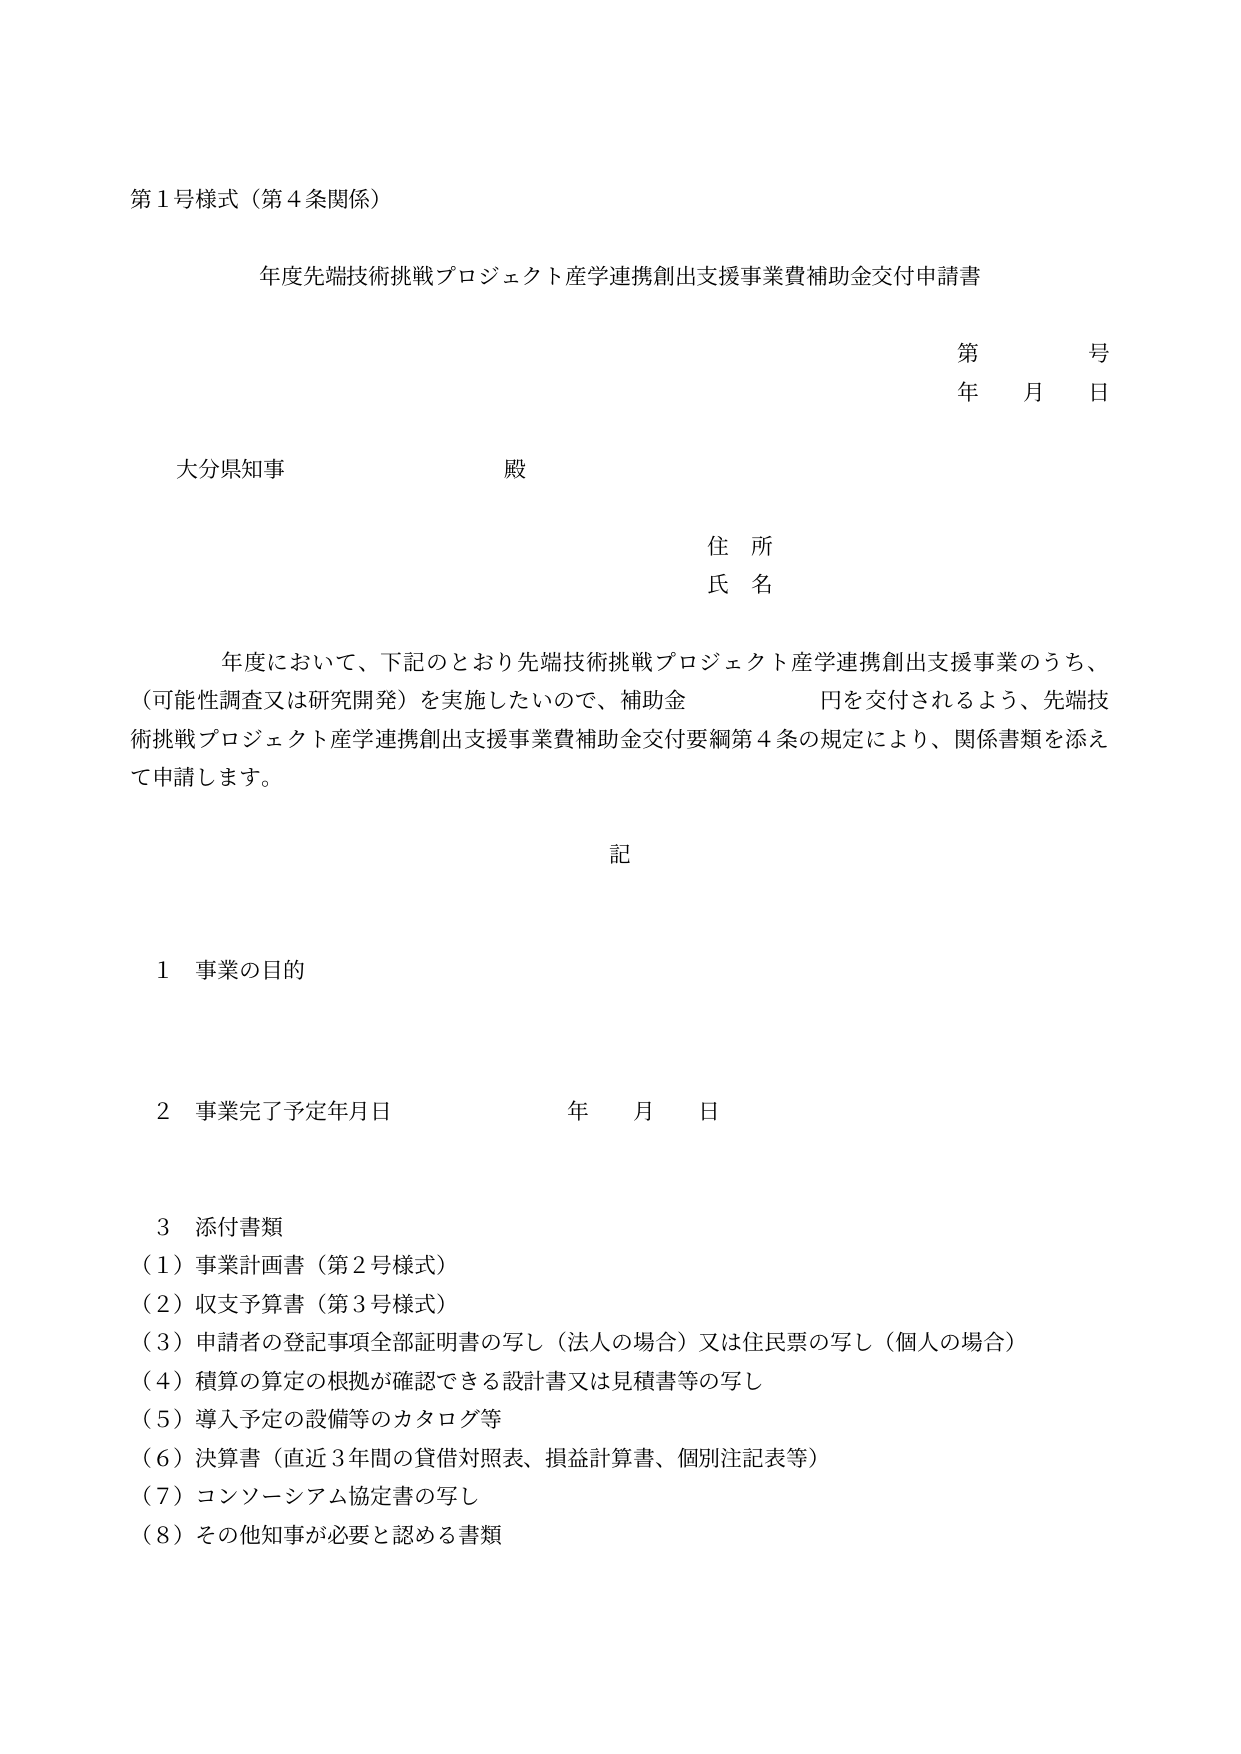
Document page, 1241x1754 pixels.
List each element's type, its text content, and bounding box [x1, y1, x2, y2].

text （４）積算の算定の根拠が確認できる設計書又は見積書等の写し [130, 1360, 1110, 1399]
text ３ 添付書類 [130, 1206, 1110, 1245]
text （１）事業計画書（第２号様式） [130, 1245, 1110, 1283]
text （７）コンソーシアム協定書の写し [130, 1476, 1110, 1514]
text １ 事業の目的 [130, 949, 1110, 988]
text （５）導入予定の設備等のカタログ等 [130, 1399, 1110, 1437]
text 大分県知事 殿 [176, 448, 1110, 487]
text 氏 名 [708, 564, 1110, 603]
text 第１号様式（第４条関係） [130, 179, 1110, 217]
text 年度先端技術挑戦プロジェクト産学連携創出支援事業費補助金交付申請書 [130, 256, 1110, 294]
text （６）決算書（直近３年間の貸借対照表、損益計算書、個別注記表等） [130, 1437, 1110, 1476]
text 住 所 [708, 526, 1110, 564]
text 第 号 [130, 333, 1110, 371]
text ２ 事業完了予定年月日 年 月 日 [130, 1091, 1110, 1129]
text 年度において、下記のとおり先端技術挑戦プロジェクト産学連携創出支援事業のうち、（可能性調査又は研究開発）を実施したいので、補助金 円を交付されるよう、先端技術挑戦プロジェクト産学連携創出支援事業費補助金交付要綱第４条の規定により、関係書類を添えて申請します。 [130, 641, 1110, 795]
text （８）その他知事が必要と認める書類 [130, 1514, 1110, 1553]
text 記 [130, 834, 1110, 872]
text 年 月 日 [130, 371, 1110, 410]
text （３）申請者の登記事項全部証明書の写し（法人の場合）又は住民票の写し（個人の場合） [130, 1322, 1110, 1360]
text （２）収支予算書（第３号様式） [130, 1283, 1110, 1322]
